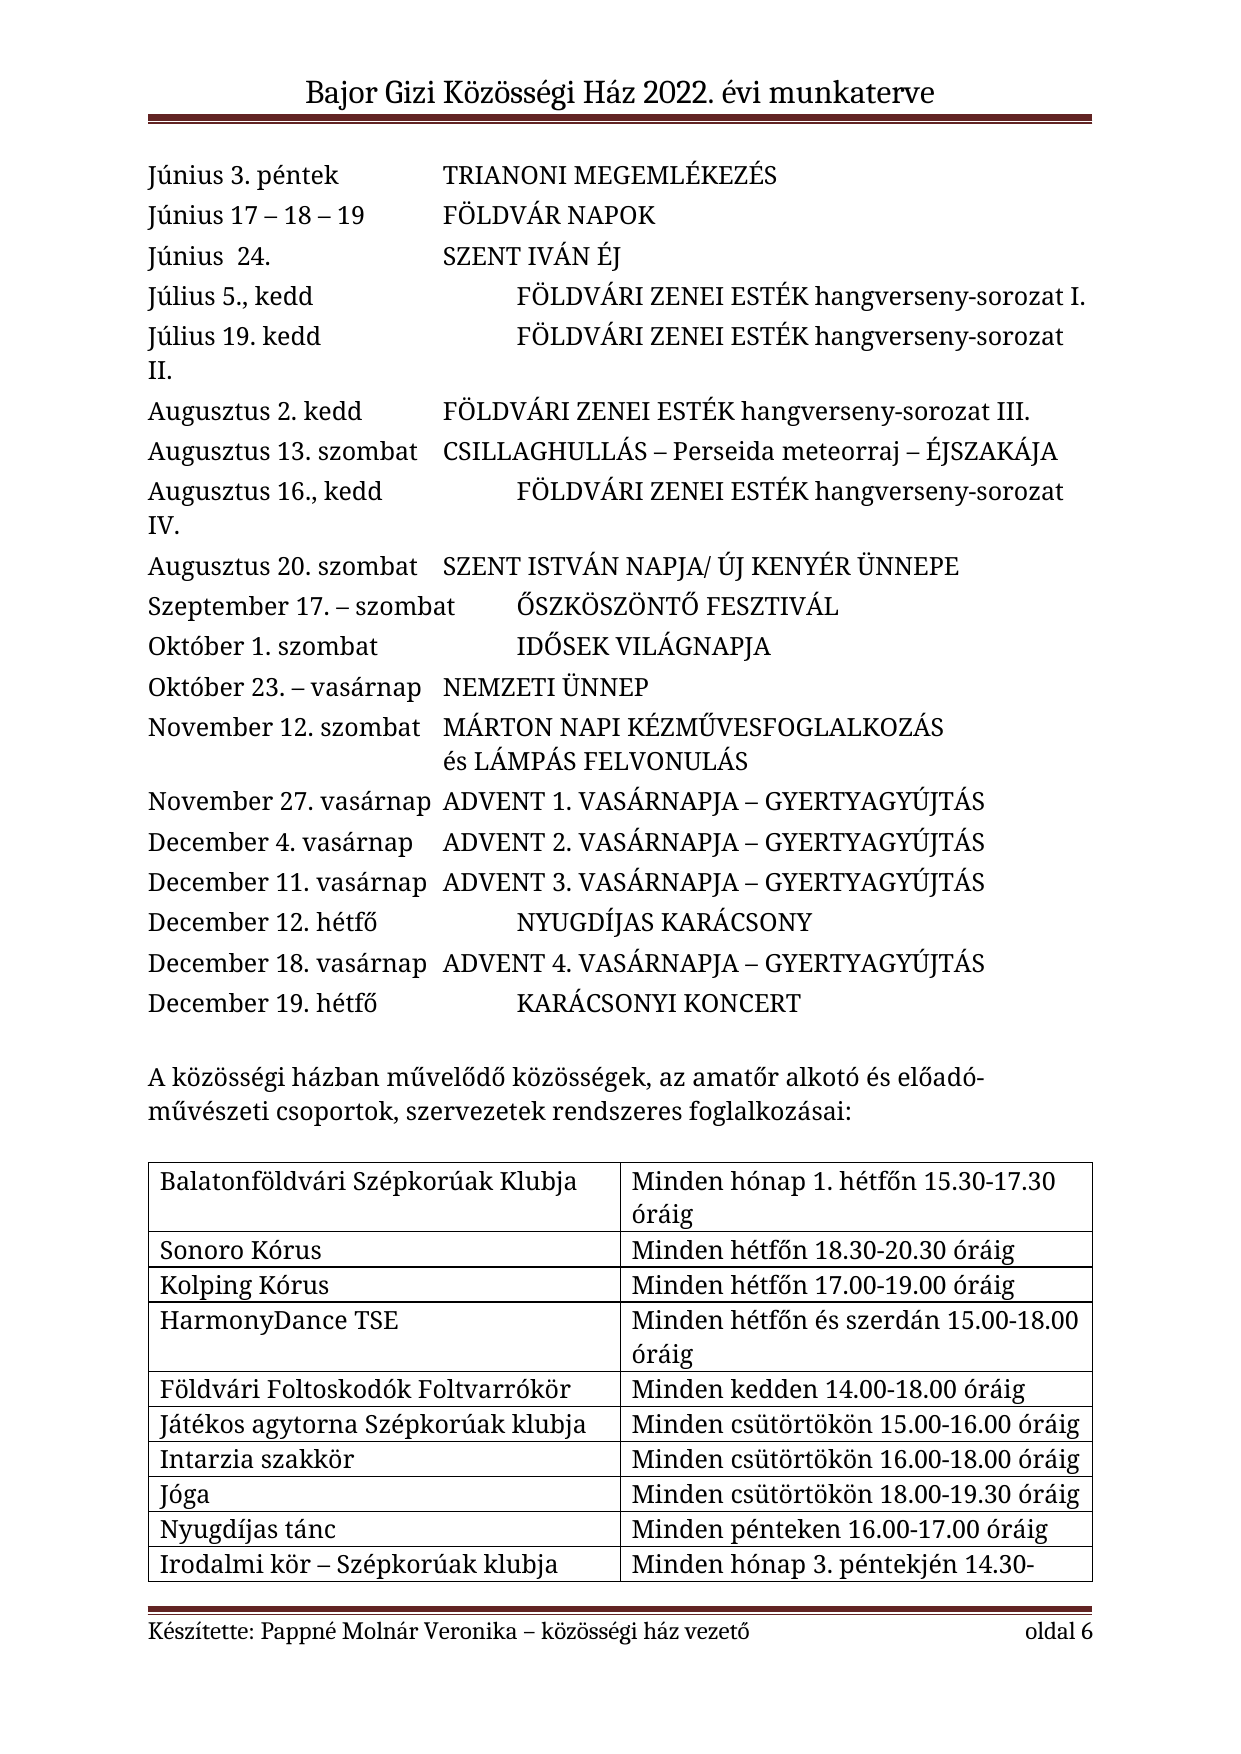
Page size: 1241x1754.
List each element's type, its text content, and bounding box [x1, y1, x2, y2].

text Szeptember 17. – szombat ŐSZKÖSZÖNTŐ FESZTIVÁL [148, 589, 1092, 623]
text Június 17 – 18 – 19 FÖLDVÁR NAPOK [148, 198, 1092, 232]
table_cell Minden hétfőn 18.30-20.30 óráig [621, 1232, 1092, 1266]
table_cell Játékos agytorna Szépkorúak klubja [149, 1407, 620, 1441]
text Június 24. SZENT IVÁN ÉJ [148, 238, 1092, 272]
text November 12. szombat MÁRTON NAPI KÉZMŰVESFOGLALKOZÁS [148, 709, 1092, 744]
text December 11. vasárnap ADVENT 3. VASÁRNAPJA – GYERTYAGYÚJTÁS [148, 864, 1092, 899]
text Augusztus 16., kedd FÖLDVÁRI ZENEI ESTÉK hangverseny-sorozat IV. [148, 474, 1092, 542]
table_cell Minden pénteken 16.00-17.00 óráig [621, 1512, 1092, 1546]
table_cell Nyugdíjas tánc [149, 1512, 620, 1546]
text Július 19. kedd FÖLDVÁRI ZENEI ESTÉK hangverseny-sorozat II. [148, 319, 1092, 387]
text December 18. vasárnap ADVENT 4. VASÁRNAPJA – GYERTYAGYÚJTÁS [148, 945, 1092, 979]
text Október 1. szombat IDŐSEK VILÁGNAPJA [148, 629, 1092, 663]
text Augusztus 13. szombat CSILLAGHULLÁS – Perseida meteorraj – ÉJSZAKÁJA [148, 434, 1092, 468]
table_cell Minden csütörtökön 18.00-19.30 óráig [621, 1477, 1092, 1511]
text A közösségi házban művelődő közösségek, az amatőr alkotó és előadó-művészeti csoportok, szervezetek rendszeres foglalkozásai: [148, 1060, 1092, 1128]
text és LÁMPÁS FELVONULÁS [148, 744, 1092, 778]
text Augusztus 20. szombat SZENT ISTVÁN NAPJA/ ÚJ KENYÉR ÜNNEPE [148, 548, 1092, 582]
table_cell Kolping Kórus [149, 1268, 620, 1301]
text Július 5., kedd FÖLDVÁRI ZENEI ESTÉK hangverseny-sorozat I. [148, 279, 1092, 313]
text December 4. vasárnap ADVENT 2. VASÁRNAPJA – GYERTYAGYÚJTÁS [148, 824, 1092, 858]
text December 19. hétfő KARÁCSONYI KONCERT [148, 986, 1092, 1019]
text Június 3. péntek TRIANONI MEGEMLÉKEZÉS [148, 158, 1092, 192]
table_cell Jóga [149, 1477, 620, 1511]
text November 27. vasárnap ADVENT 1. VASÁRNAPJA – GYERTYAGYÚJTÁS [148, 784, 1092, 818]
text December 12. hétfő NYUGDÍJAS KARÁCSONY [148, 905, 1092, 939]
text Október 23. – vasárnap NEMZETI ÜNNEP [148, 669, 1092, 703]
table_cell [621, 1547, 1092, 1581]
table_cell Sonoro Kórus [149, 1232, 620, 1266]
table_header Balatonföldvári Szépkorúak Klubja [149, 1163, 620, 1231]
text Augusztus 2. kedd FÖLDVÁRI ZENEI ESTÉK hangverseny-sorozat III. [148, 393, 1092, 427]
table_cell Minden csütörtökön 15.00-16.00 óráig [621, 1407, 1092, 1441]
table_cell Minden csütörtökön 16.00-18.00 óráig [621, 1442, 1092, 1476]
table_cell Minden hétfőn 17.00-19.00 óráig [621, 1268, 1092, 1301]
table_header Minden hónap 1. hétfőn 15.30-17.30 óráig [621, 1163, 1092, 1231]
table_cell Földvári Foltoskodók Foltvarrókör [149, 1372, 620, 1406]
table_cell Minden hétfőn és szerdán 15.00-18.00 óráig [621, 1303, 1092, 1371]
table_cell Intarzia szakkör [149, 1442, 620, 1476]
table_cell Minden kedden 14.00-18.00 óráig [621, 1372, 1092, 1406]
table_cell HarmonyDance TSE [149, 1303, 620, 1371]
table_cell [149, 1547, 620, 1581]
